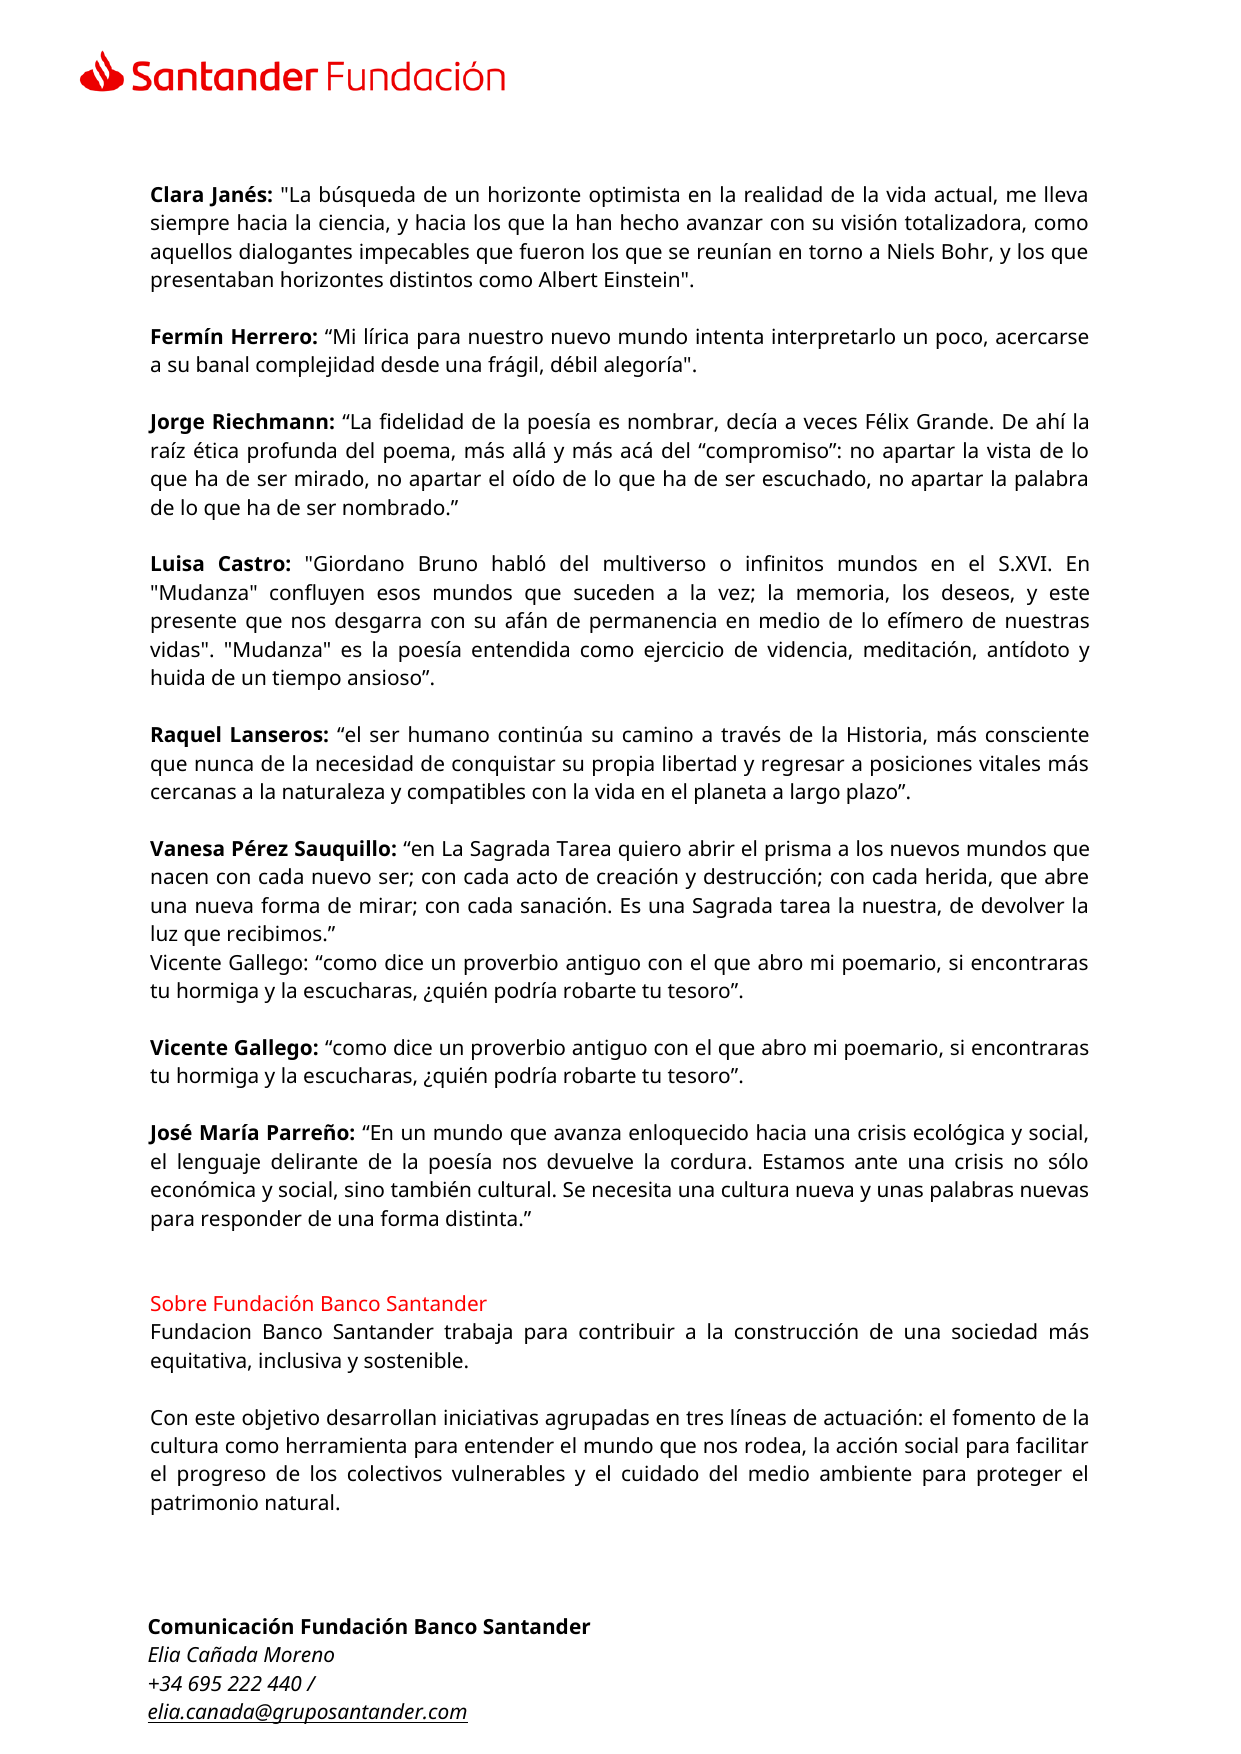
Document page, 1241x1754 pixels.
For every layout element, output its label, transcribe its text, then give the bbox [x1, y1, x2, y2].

text Vanesa Pérez Sauquillo: “en La Sagrada Tarea quiero abrir el prisma a los nuevos mundos que nacen con cada nuevo ser; con cada acto de creación y destrucción; con cada herida, que abre una nueva forma de mirar; con cada sanación. Es una Sagrada tarea la nuestra, de devolver la luz que recibimos.” [150, 834, 1091, 948]
text José María Parreño: “En un mundo que avanza enloquecido hacia una crisis ecológica y social, el lenguaje delirante de la poesía nos devuelve la cordura. Estamos ante una crisis no sólo económica y social, sino también cultural. Se necesita una cultura nueva y unas palabras nuevas para responder de una forma distinta.” [150, 1118, 1091, 1232]
text Luisa Castro: "Giordano Bruno habló del multiverso o infinitos mundos en el S.XVI. En "Mudanza" confluyen esos mundos que suceden a la vez; la memoria, los deseos, y este presente que nos desgarra con su afán de permanencia en medio de lo efímero de nuestras vidas". "Mudanza" es la poesía entendida como ejercicio de videncia, meditación, antídoto y huida de un tiempo ansioso”. [150, 549, 1091, 692]
text Sobre Fundación Banco Santander [150, 1289, 1091, 1317]
text Clara Janés: "La búsqueda de un horizonte optimista en la realidad de la vida actual, me lleva siempre hacia la ciencia, y hacia los que la han hecho avanzar con su visión totalizadora, como aquellos dialogantes impecables que fueron los que se reunían en torno a Niels Bohr, y los que presentaban horizontes distintos como Albert Einstein". [150, 180, 1091, 294]
picture [36, 17, 548, 135]
text Fundacion Banco Santander trabaja para contribuir a la construcción de una sociedad más equitativa, inclusiva y sostenible. [150, 1317, 1091, 1374]
text Con este objetivo desarrollan iniciativas agrupadas en tres líneas de actuación: el fomento de la cultura como herramienta para entender el mundo que nos rodea, la acción social para facilitar el progreso de los colectivos vulnerables y el cuidado del medio ambiente para proteger el patrimonio natural. [150, 1403, 1091, 1516]
text Vicente Gallego: “como dice un proverbio antiguo con el que abro mi poemario, si encontraras tu hormiga y la escucharas, ¿quién podría robarte tu tesoro”. [150, 948, 1091, 1004]
text Fermín Herrero: “Mi lírica para nuestro nuevo mundo intenta interpretarlo un poco, acercarse a su banal complejidad desde una frágil, débil alegoría". [150, 322, 1091, 379]
text Vicente Gallego: “como dice un proverbio antiguo con el que abro mi poemario, si encontraras tu hormiga y la escucharas, ¿quién podría robarte tu tesoro”. [150, 1033, 1091, 1090]
text Raquel Lanseros: “el ser humano continúa su camino a través de la Historia, más consciente que nunca de la necesidad de conquistar su propia libertad y regresar a posiciones vitales más cercanas a la naturaleza y compatibles con la vida en el planeta a largo plazo”. [150, 720, 1091, 806]
text Jorge Riechmann: “La fidelidad de la poesía es nombrar, decía a veces Félix Grande. De ahí la raíz ética profunda del poema, más allá y más acá del “compromiso”: no apartar la vista de lo que ha de ser mirado, no apartar el oído de lo que ha de ser escuchado, no apartar la palabra de lo que ha de ser nombrado.” [150, 407, 1091, 521]
